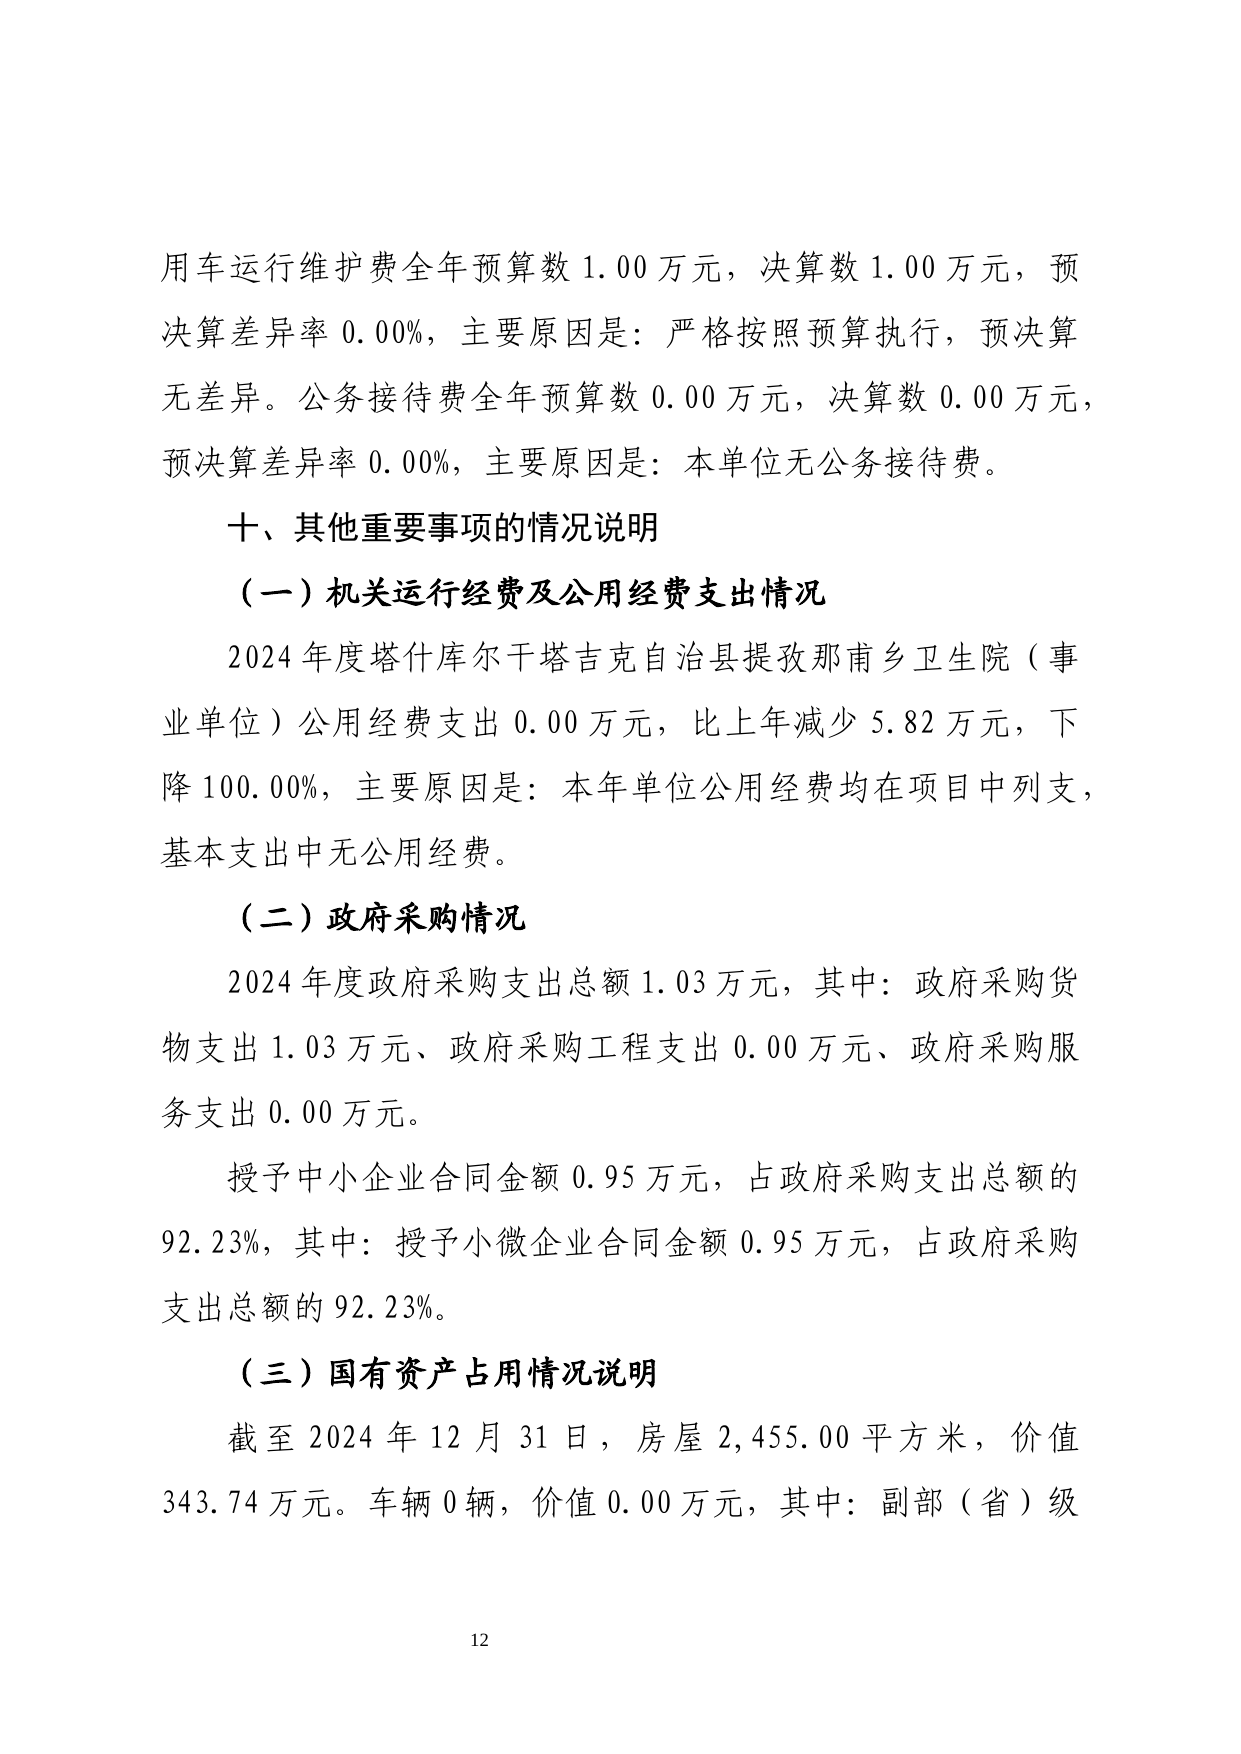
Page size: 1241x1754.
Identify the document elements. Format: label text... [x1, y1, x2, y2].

text 2024年度政府采购支出总额1.03万元，其中：政府采购货物支出1.03万元、政府采购工程支出0.00万元、政府采购服务支出0.00万元。 [159, 948, 1081, 1143]
text 2024年度塔什库尔干塔吉克自治县提孜那甫乡卫生院（事业单位）公用经费支出0.00万元，比上年减少5.82万元，下降100.00%，主要原因是：本年单位公用经费均在项目中列支，基本支出中无公用经费。 [159, 623, 1081, 883]
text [159, 233, 1081, 493]
text （二）政府采购情况 [159, 883, 1081, 948]
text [159, 1403, 1081, 1533]
text 十、其他重要事项的情况说明 [159, 493, 1081, 558]
text （一）机关运行经费及公用经费支出情况 [159, 558, 1081, 623]
text （三）国有资产占用情况说明 [159, 1338, 1081, 1403]
text 授予中小企业合同金额0.95万元，占政府采购支出总额的92.23%，其中：授予小微企业合同金额0.95万元，占政府采购支出总额的92.23%。 [159, 1143, 1081, 1338]
